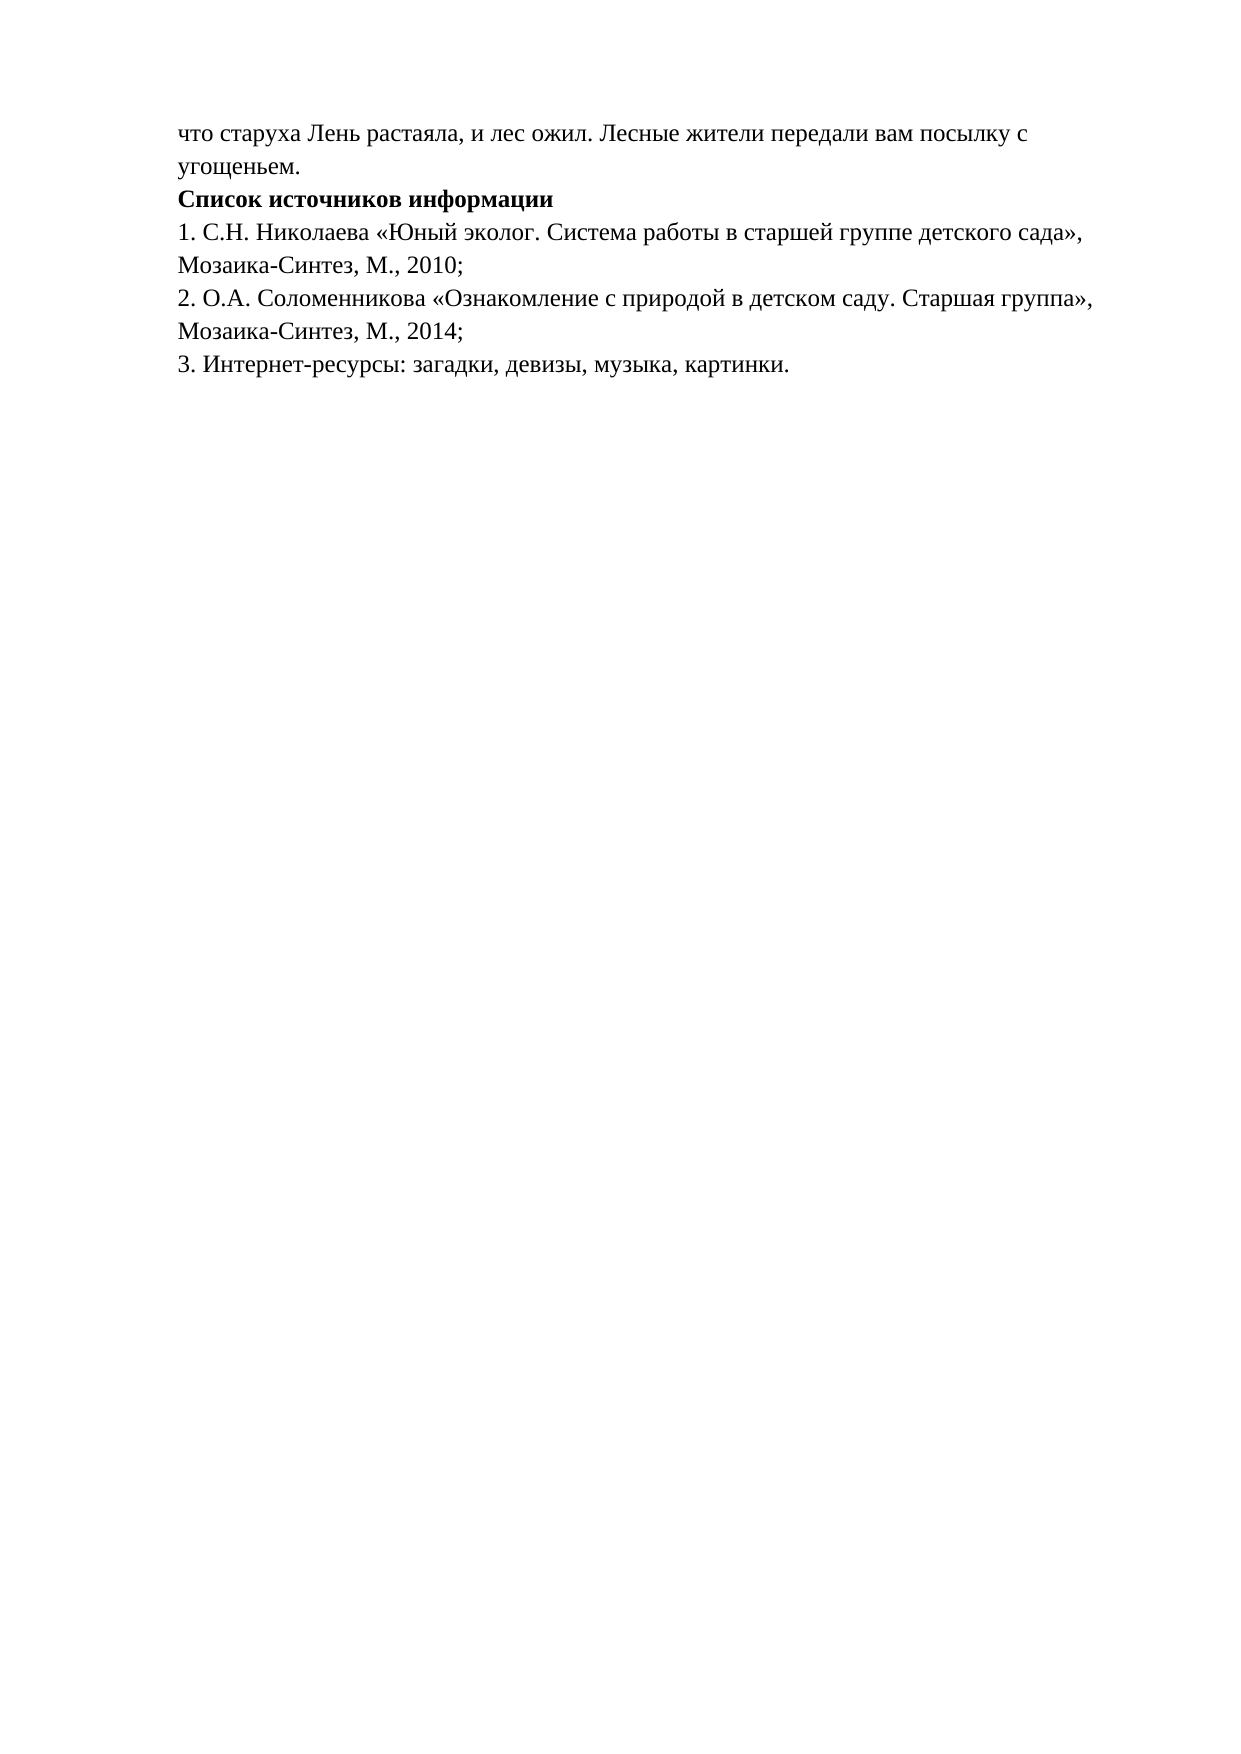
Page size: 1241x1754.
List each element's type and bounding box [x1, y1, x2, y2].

text [177, 118, 1152, 378]
